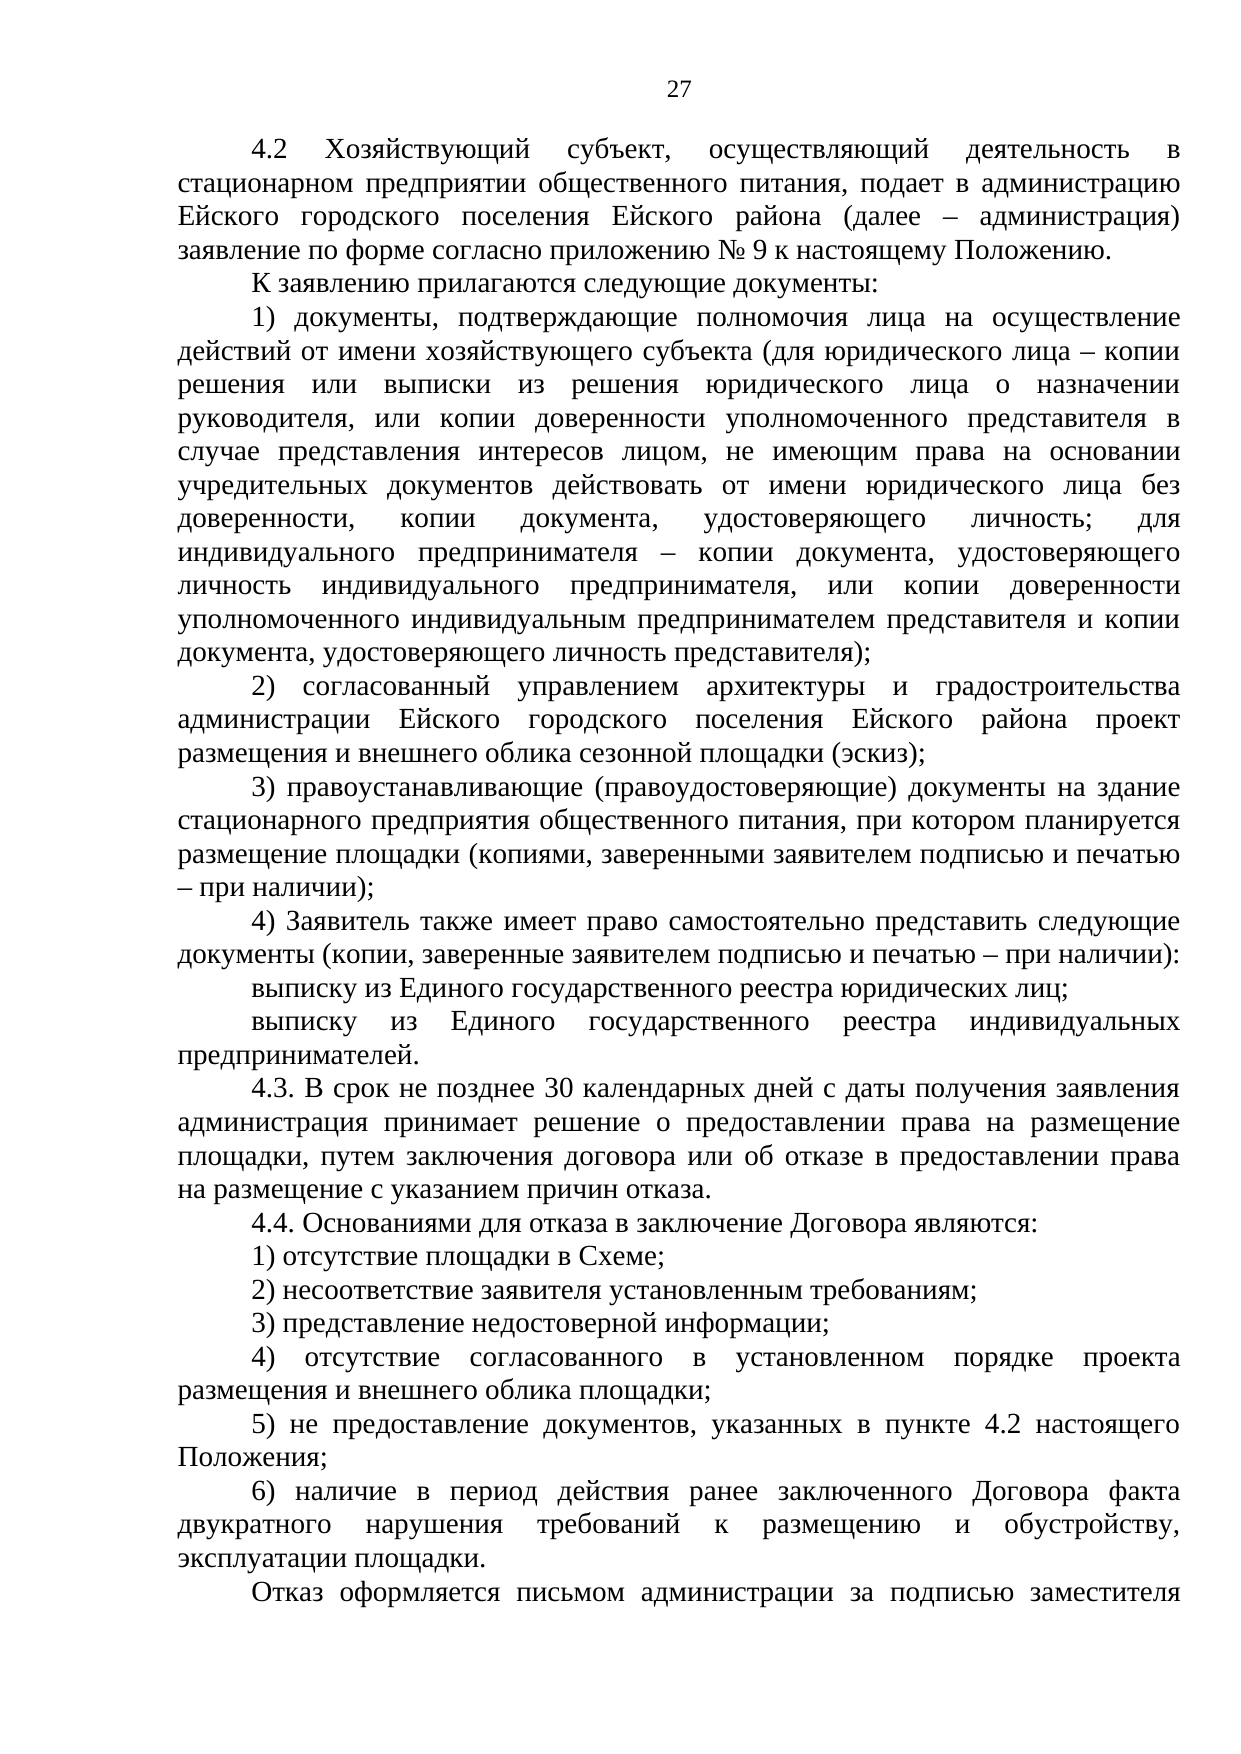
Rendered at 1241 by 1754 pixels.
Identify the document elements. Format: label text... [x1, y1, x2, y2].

title 4.3. В срок не позднее 30 календарных дней с даты получения заявления администрация принимает решение о предоставлении права на размещение площадки, путем заключения договора или об отказе в предоставлении права на размещение с указанием причин отказа. [177, 1071, 1181, 1205]
text 4.2 Хозяйствующий субъект, осуществляющий деятельность в стационарном предприятии общественного питания, подает в администрацию Ейского городского поселения Ейского района (далее – администрация) заявление по форме согласно приложению № 9 к настоящему Положению. [177, 131, 1181, 266]
title 1) отсутствие площадки в Схеме; [177, 1238, 1181, 1272]
title 3) представление недостоверной информации; [177, 1305, 1181, 1339]
title 2) несоответствие заявителя установленным требованиям; [177, 1272, 1181, 1305]
title 5) не предоставление документов, указанных в пункте 4.2 настоящего Положения; [177, 1406, 1181, 1473]
title 4) Заявитель также имеет право самостоятельно представить следующие документы (копии, заверенные заявителем подписью и печатью – при наличии): [177, 903, 1181, 970]
title выписку из Единого государственного реестра юридических лиц; [177, 970, 1181, 1003]
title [177, 1574, 1181, 1607]
text К заявлению прилагаются следующие документы: [177, 266, 1181, 299]
title 3) правоустанавливающие (правоудостоверяющие) документы на здание стационарного предприятия общественного питания, при котором планируется размещение площадки (копиями, заверенными заявителем подписью и печатью – при наличии); [177, 769, 1181, 903]
title 2) согласованный управлением архитектуры и градостроительства администрации Ейского городского поселения Ейского района проект размещения и внешнего облика сезонной площадки (эскиз); [177, 668, 1181, 769]
title 4.4. Основаниями для отказа в заключение Договора являются: [177, 1205, 1181, 1238]
title 1) документы, подтверждающие полномочия лица на осуществление действий от имени хозяйствующего субъекта (для юридического лица – копии решения или выписки из решения юридического лица о назначении руководителя, или копии доверенности уполномоченного представителя в случае представления интересов лицом, не имеющим права на основании учредительных документов действовать от имени юридического лица без доверенности, копии документа, удостоверяющего личность; для индивидуального предпринимателя – копии документа, удостоверяющего личность индивидуального предпринимателя, или копии доверенности уполномоченного индивидуальным предпринимателем представителя и копии документа, удостоверяющего личность представителя); [177, 299, 1181, 668]
title 6) наличие в период действия ранее заключенного Договора факта двукратного нарушения требований к размещению и обустройству, эксплуатации площадки. [177, 1473, 1181, 1574]
title выписку из Единого государственного реестра индивидуальных предпринимателей. [177, 1003, 1181, 1071]
title 4) отсутствие согласованного в установленном порядке проекта размещения и внешнего облика площадки; [177, 1339, 1181, 1406]
